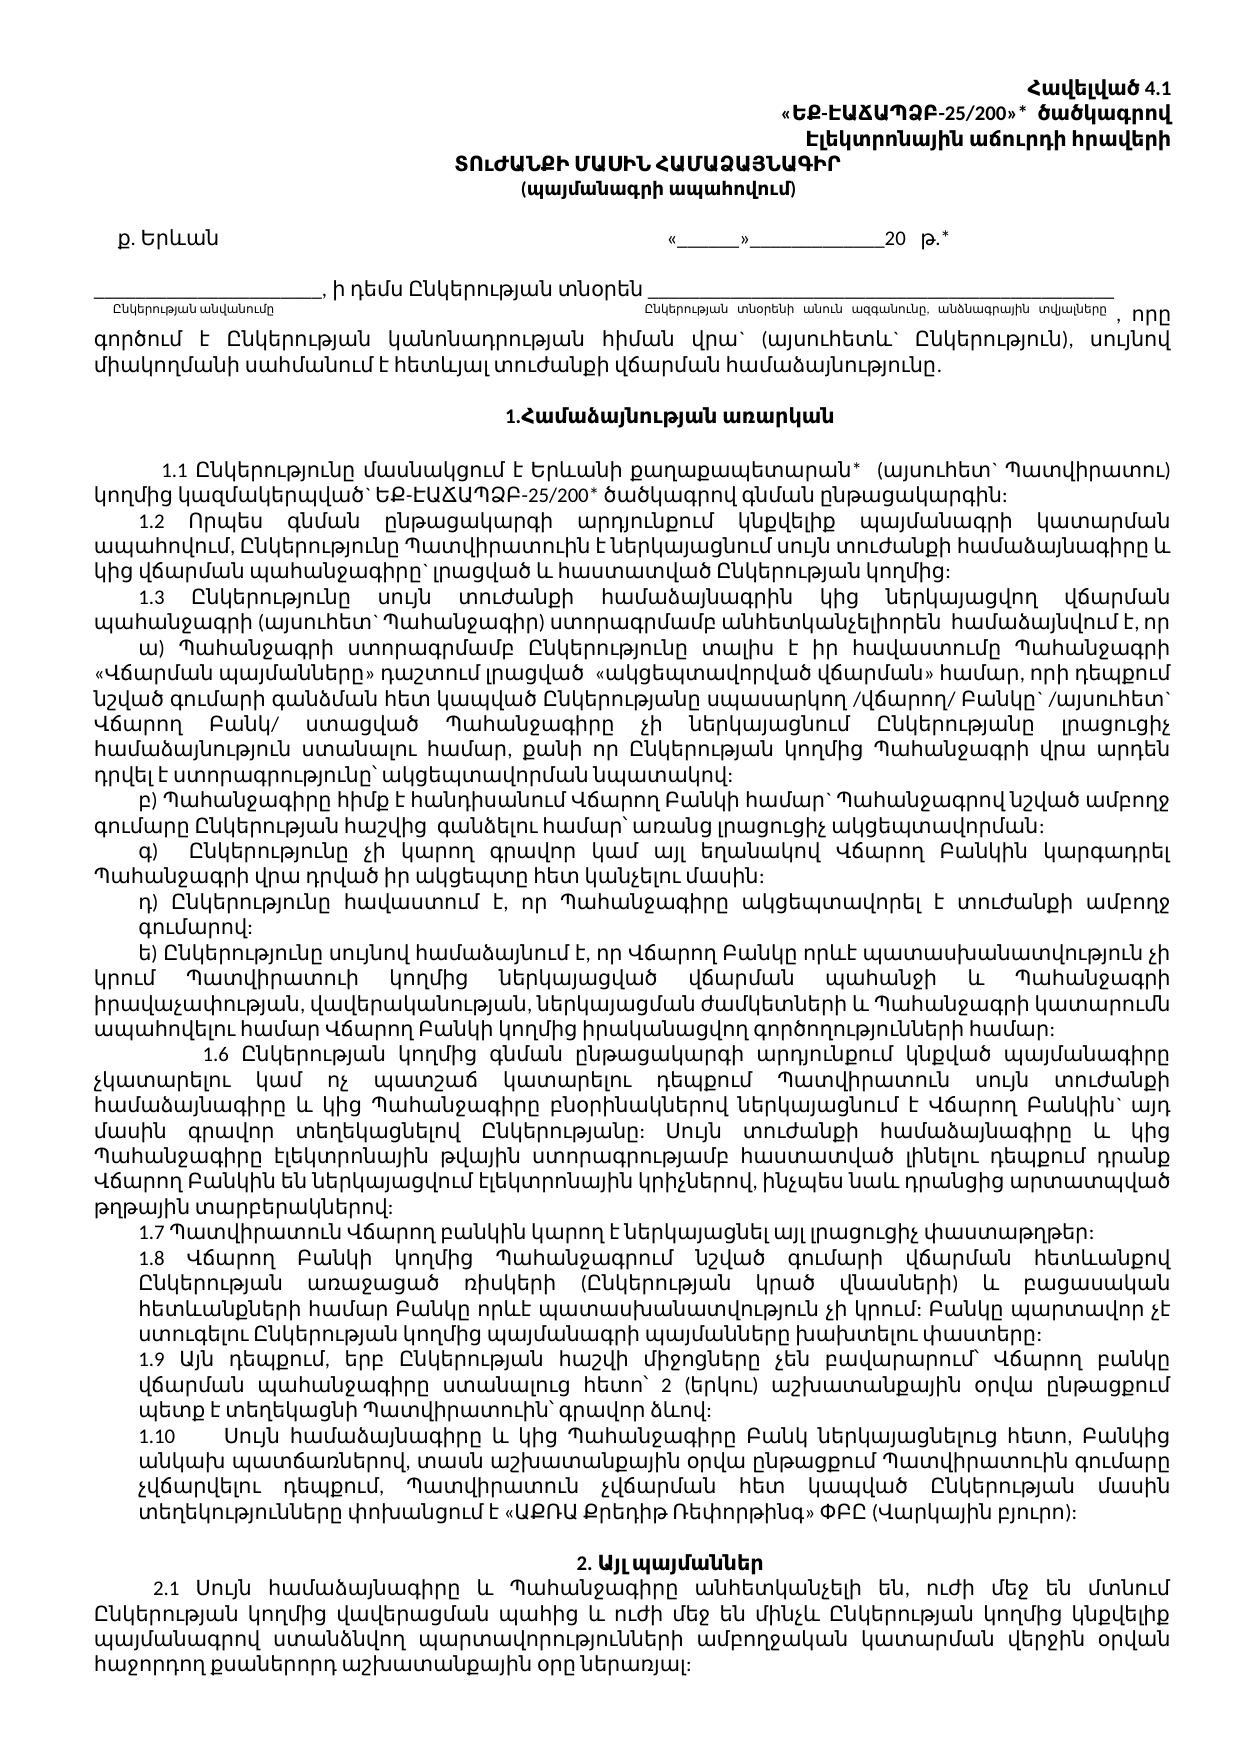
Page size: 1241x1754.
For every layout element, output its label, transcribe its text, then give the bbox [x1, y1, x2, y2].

text ՏՈւԺԱՆՔԻ ՄԱՍԻՆ ՀԱՄԱՁԱՅՆԱԳԻՐ [94, 151, 1171, 177]
text ա) Պահանջագրի ստորագրմամբ Ընկերությունը տալիս է իր հավաստումը Պահանջագրի «Վճարման պայմանները» դաշտում լրացված «ակցեպտավորված վճարման» համար, որի դեպքում նշված գումարի գանձման հետ կապված Ընկերությանը սպասարկող /վճարող/ Բանկը` /այսուհետ` Վճարող Բանկ/ ստացված Պահանջագիրը չի ներկայացնում Ընկերությանը լրացուցիչ համաձայնություն ստանալու համար, քանի որ Ընկերության կողմից Պահանջագրի վրա արդեն դրվել է ստորագրությունը՝ ակցեպտավորման նպատակով: [94, 635, 1171, 787]
text Հավելված 4.1 [94, 75, 1171, 100]
text Էլեկտրոնային աճուրդի հրավերի [94, 126, 1171, 151]
text 1.3 Ընկերությունը սույն տուժանքի համաձայնագրին կից ներկայացվող վճարման պահանջագրի (այսուհետ` Պահանջագիր) ստորագրմամբ անհետկանչելիորեն համաձայնվում է, որ [94, 584, 1171, 635]
text 1.2 Որպես գնման ընթացակարգի արդյունքում կնքվելիք պայմանագրի կատարման ապահովում, Ընկերությունը Պատվիրատուին է ներկայացնում սույն տուժանքի համաձայնագիրը և կից վճարման պահանջագիրը` լրացված և հաստատված Ընկերության կողմից: [94, 508, 1171, 584]
text 2. Այլ պայմաններ [169, 1550, 1171, 1575]
text Ընկերության անվանումը Ընկերության տնօրենի անուն ազգանունը, անձնագրային տվյալները , որը գործում է Ընկերության կանոնադրության հիման վրա` (այսուհետև` Ընկերություն), սույնով միակողմանի սահմանում է հետևյալ տուժանքի վճարման համաձայնությունը. [94, 301, 1171, 377]
text 1.9 Այն դեպքում, երբ Ընկերության հաշվի միջոցները չեն բավարարում՝ Վճարող բանկը վճարման պահանջագիրը ստանալուց հետո՝ 2 (երկու) աշխատանքային օրվա ընթացքում պետք է տեղեկացնի Պատվիրատուին՝ գրավոր ձևով: [138, 1347, 1171, 1423]
text 1.7 Պատվիրատուն Վճարող բանկին կարող է ներկայացնել այլ լրացուցիչ փաստաթղթեր: [138, 1219, 1171, 1245]
text ______________________, ի դեմս Ընկերության տնօրեն _____________________________________________ [94, 276, 1171, 301]
text գ) Ընկերությունը չի կարող գրավոր կամ այլ եղանակով Վճարող Բանկին կարգադրել Պահանջագրի վրա դրված իր ակցեպտը հետ կանչելու մասին: [94, 838, 1171, 889]
text բ) Պահանջագիրը հիմք է հանդիսանում Վճարող Բանկի համար` Պահանջագրով նշված ամբողջ գումարը Ընկերության հաշվից գանձելու համար՝ առանց լրացուցիչ ակցեպտավորման: [94, 787, 1171, 838]
text «ԵՔ-ԷԱՃԱՊՁԲ-25/200»* ծածկագրով [94, 100, 1171, 126]
text 1.Համաձայնության առարկան [169, 403, 1171, 428]
text 2.1 Սույն համաձայնագիրը և Պահանջագիրը անհետկանչելի են, ուժի մեջ են մտնում Ընկերության կողմից վավերացման պահից և ուժի մեջ են մինչև Ընկերության կողմից կնքվելիք պայմանագրով ստանձնվող պարտավորությունների ամբողջական կատարման վերջին օրվան հաջորդող քսաներորդ աշխատանքային օրը ներառյալ: [94, 1575, 1171, 1677]
text ք. Երևան «______»_____________20 թ.* [94, 225, 1171, 250]
text 1.6 Ընկերության կողմից գնման ընթացակարգի արդյունքում կնքված պայմանագիրը չկատարելու կամ ոչ պատշաճ կատարելու դեպքում Պատվիրատուն սույն տուժանքի համաձայնագիրը և կից Պահանջագիրը բնօրինակներով ներկայացնում է Վճարող Բանկին` այդ մասին գրավոր տեղեկացնելով Ընկերությանը: Սույն տուժանքի համաձայնագիրը և կից Պահանջագիրը էլեկտրոնային թվային ստորագրությամբ հաստատված լինելու դեպքում դրանք Վճարող Բանկին են ներկայացվում էլեկտրոնային կրիչներով, ինչպես նաև դրանցից արտատպված թղթային տարբերակներով: [94, 1042, 1171, 1219]
text (պայմանագրի ապահովում) [94, 177, 1171, 199]
text 1.10 Սույն համաձայնագիրը և կից Պահանջագիրը Բանկ ներկայացնելուց հետո, Բանկից անկախ պատճառներով, տասն աշխատանքային օրվա ընթացքում Պատվիրատուին գումարը չվճարվելու դեպքում, Պատվիրատուն չվճարման հետ կապված Ընկերության մասին տեղեկությունները փոխանցում է «ԱՔՌԱ Քրեդիթ Ռեփորթինգ» ՓԲԸ (Վարկային բյուրո): [138, 1423, 1171, 1524]
text 1.8 Վճարող Բանկի կողմից Պահանջագրում նշված գումարի վճարման հետևանքով Ընկերության առաջացած ռիսկերի (Ընկերության կրած վնասների) և բացասական հետևանքների համար Բանկը որևէ պատասխանատվություն չի կրում: Բանկը պարտավոր չէ ստուգելու Ընկերության կողմից պայմանագրի պայմանները խախտելու փաստերը: [138, 1245, 1171, 1347]
text դ) Ընկերությունը հավաստում է, որ Պահանջագիրը ակցեպտավորել է տուժանքի ամբողջ գումարով: [138, 889, 1171, 940]
text 1.1 Ընկերությունը մասնակցում է Երևանի քաղաքապետարան* (այսուհետ` Պատվիրատու) կողմից կազմակերպված` ԵՔ-ԷԱՃԱՊՁԲ-25/200* ծածկագրով գնման ընթացակարգին: [94, 457, 1171, 508]
text ե) Ընկերությունը սույնով համաձայնում է, որ Վճարող Բանկը որևէ պատասխանատվություն չի կրում Պատվիրատուի կողմից ներկայացված վճարման պահանջի և Պահանջագրի իրավաչափության, վավերականության, ներկայացման ժամկետների և Պահանջագրի կատարումն ապահովելու համար Վճարող Բանկի կողմից իրականացվող գործողությունների համար: [94, 940, 1171, 1042]
